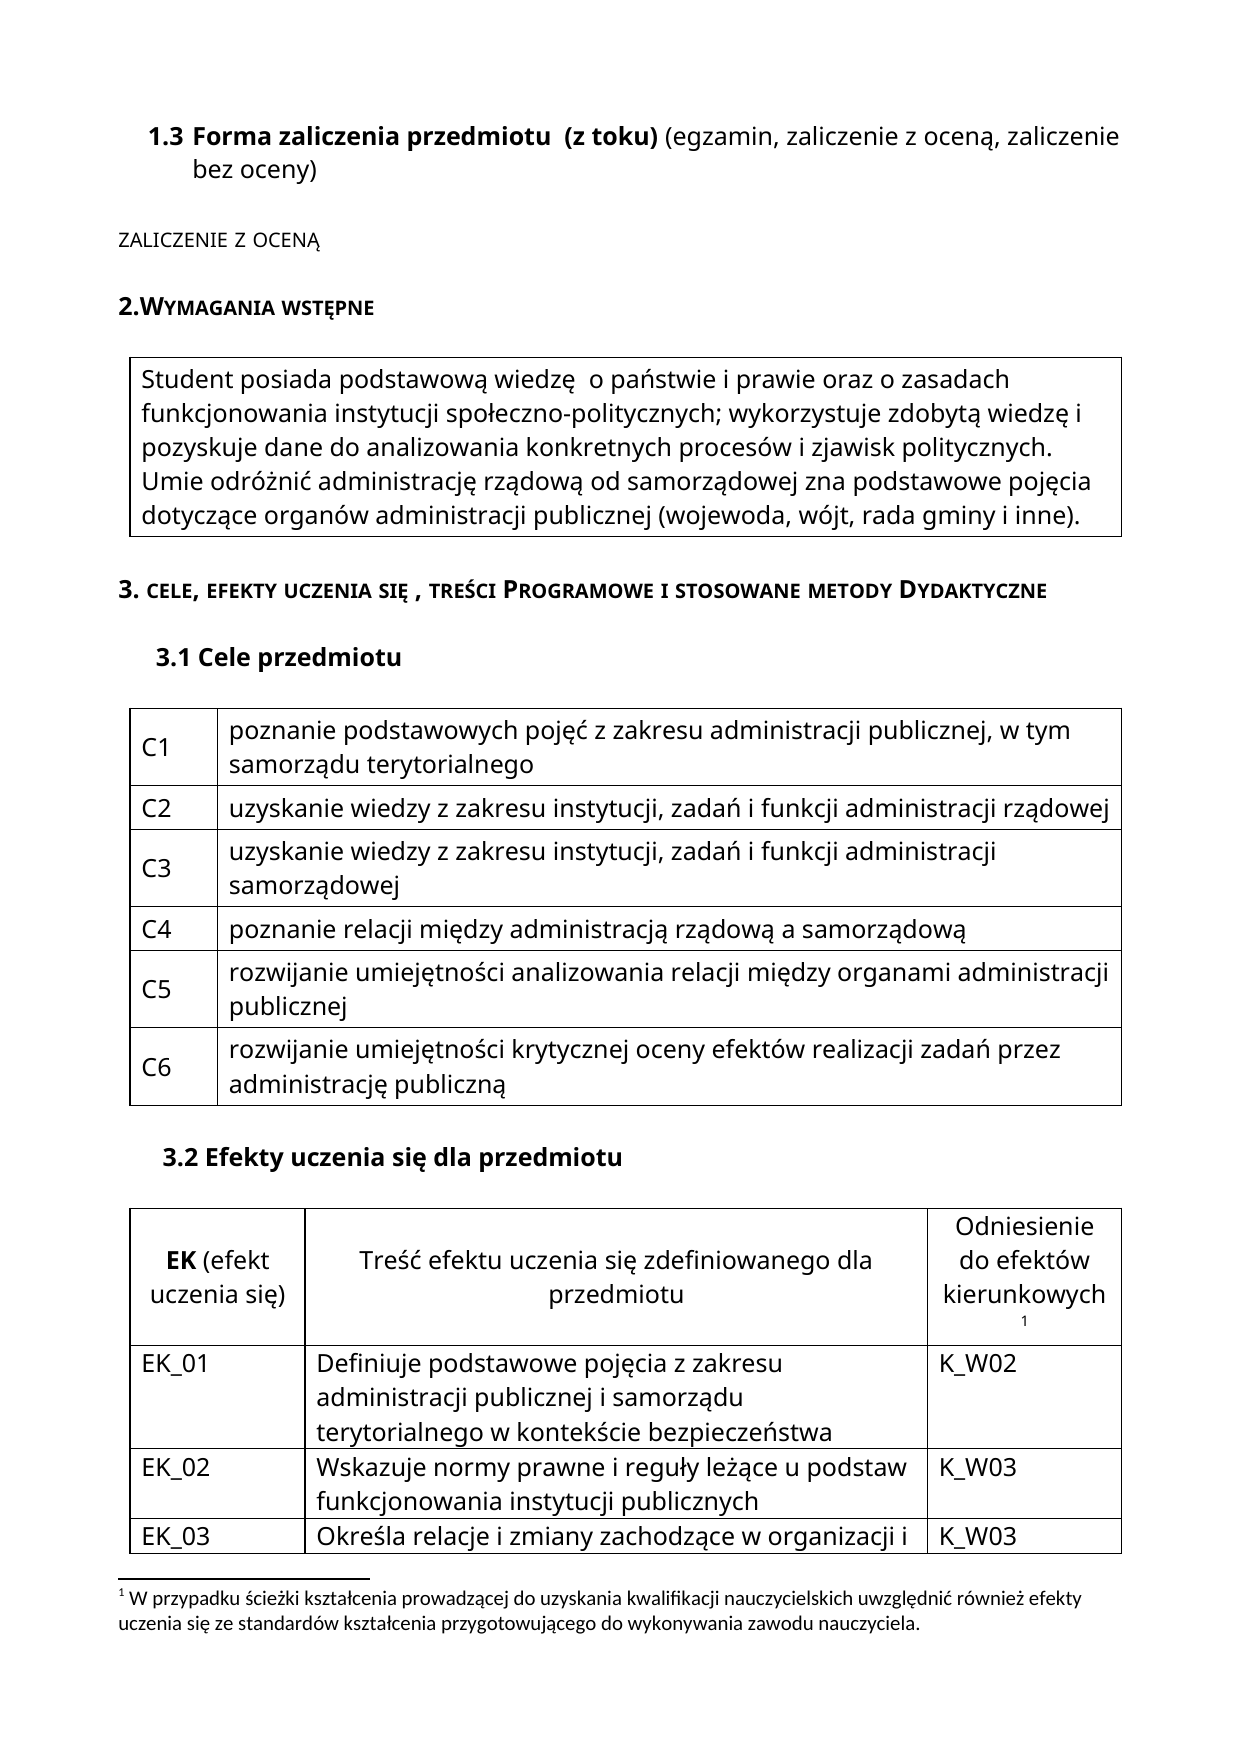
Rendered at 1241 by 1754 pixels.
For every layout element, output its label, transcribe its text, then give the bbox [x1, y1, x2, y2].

table_header Student posiada podstawową wiedzę o państwie i prawie oraz o zasadach funkcjonowania instytucji społeczno-politycznych; wykorzystuje zdobytą wiedzę i pozyskuje dane do analizowania konkretnych procesów i zjawisk politycznych. Umie odróżnić administrację rządową od samorządowej zna podstawowe pojęcia dotyczące organów administracji publicznej (wojewoda, wójt, rada gminy i inne). [131, 358, 1121, 536]
table_cell EK_01 [131, 1346, 304, 1448]
table_cell C2 [131, 786, 217, 828]
table_cell C6 [131, 1028, 217, 1104]
text zaliczenie z oceną [118, 220, 1122, 254]
table_cell K_W02 [928, 1346, 1121, 1448]
text 3.1 Cele przedmiotu [156, 639, 1122, 673]
table_cell rozwijanie umiejętności analizowania relacji między organami administracji publicznej [218, 951, 1121, 1027]
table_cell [306, 1519, 927, 1552]
table_cell C4 [131, 907, 217, 949]
text 2.Wymagania wstępne [118, 288, 1122, 322]
table_header C1 [131, 709, 217, 785]
table_cell C5 [131, 951, 217, 1027]
table_header Odniesienie do efektów kierunkowych [928, 1209, 1121, 1345]
table_cell uzyskanie wiedzy z zakresu instytucji, zadań i funkcji administracji rządowej [218, 786, 1121, 828]
text 3. cele, efekty uczenia się , treści Programowe i stosowane metody Dydaktyczne [118, 571, 1122, 605]
table_header poznanie podstawowych pojęć z zakresu administracji publicznej, w tym samorządu terytorialnego [218, 709, 1121, 785]
table_cell EK_03 [131, 1519, 304, 1552]
table_cell poznanie relacji między administracją rządową a samorządową [218, 907, 1121, 949]
table_cell rozwijanie umiejętności krytycznej oceny efektów realizacji zadań przez administrację publiczną [218, 1028, 1121, 1104]
table_cell K_W03 [928, 1519, 1121, 1552]
table_header EK (efekt uczenia się) [131, 1209, 304, 1345]
text 1.3 Forma zaliczenia przedmiotu (z toku) (egzamin, zaliczenie z oceną, zaliczenie bez oceny) [148, 118, 1122, 186]
table_cell K_W03 [928, 1449, 1121, 1517]
text 3.2 Efekty uczenia się dla przedmiotu [162, 1139, 1122, 1174]
table_cell Wskazuje normy prawne i reguły leżące u podstaw funkcjonowania instytucji publicznych [306, 1449, 927, 1517]
table_header Treść efektu uczenia się zdefiniowanego dla przedmiotu [306, 1209, 927, 1345]
table_cell EK_02 [131, 1449, 304, 1517]
table_cell Definiuje podstawowe pojęcia z zakresu administracji publicznej i samorządu terytorialnego w kontekście bezpieczeństwa [306, 1346, 927, 1448]
table_cell uzyskanie wiedzy z zakresu instytucji, zadań i funkcji administracji samorządowej [218, 830, 1121, 906]
table_cell C3 [131, 830, 217, 906]
